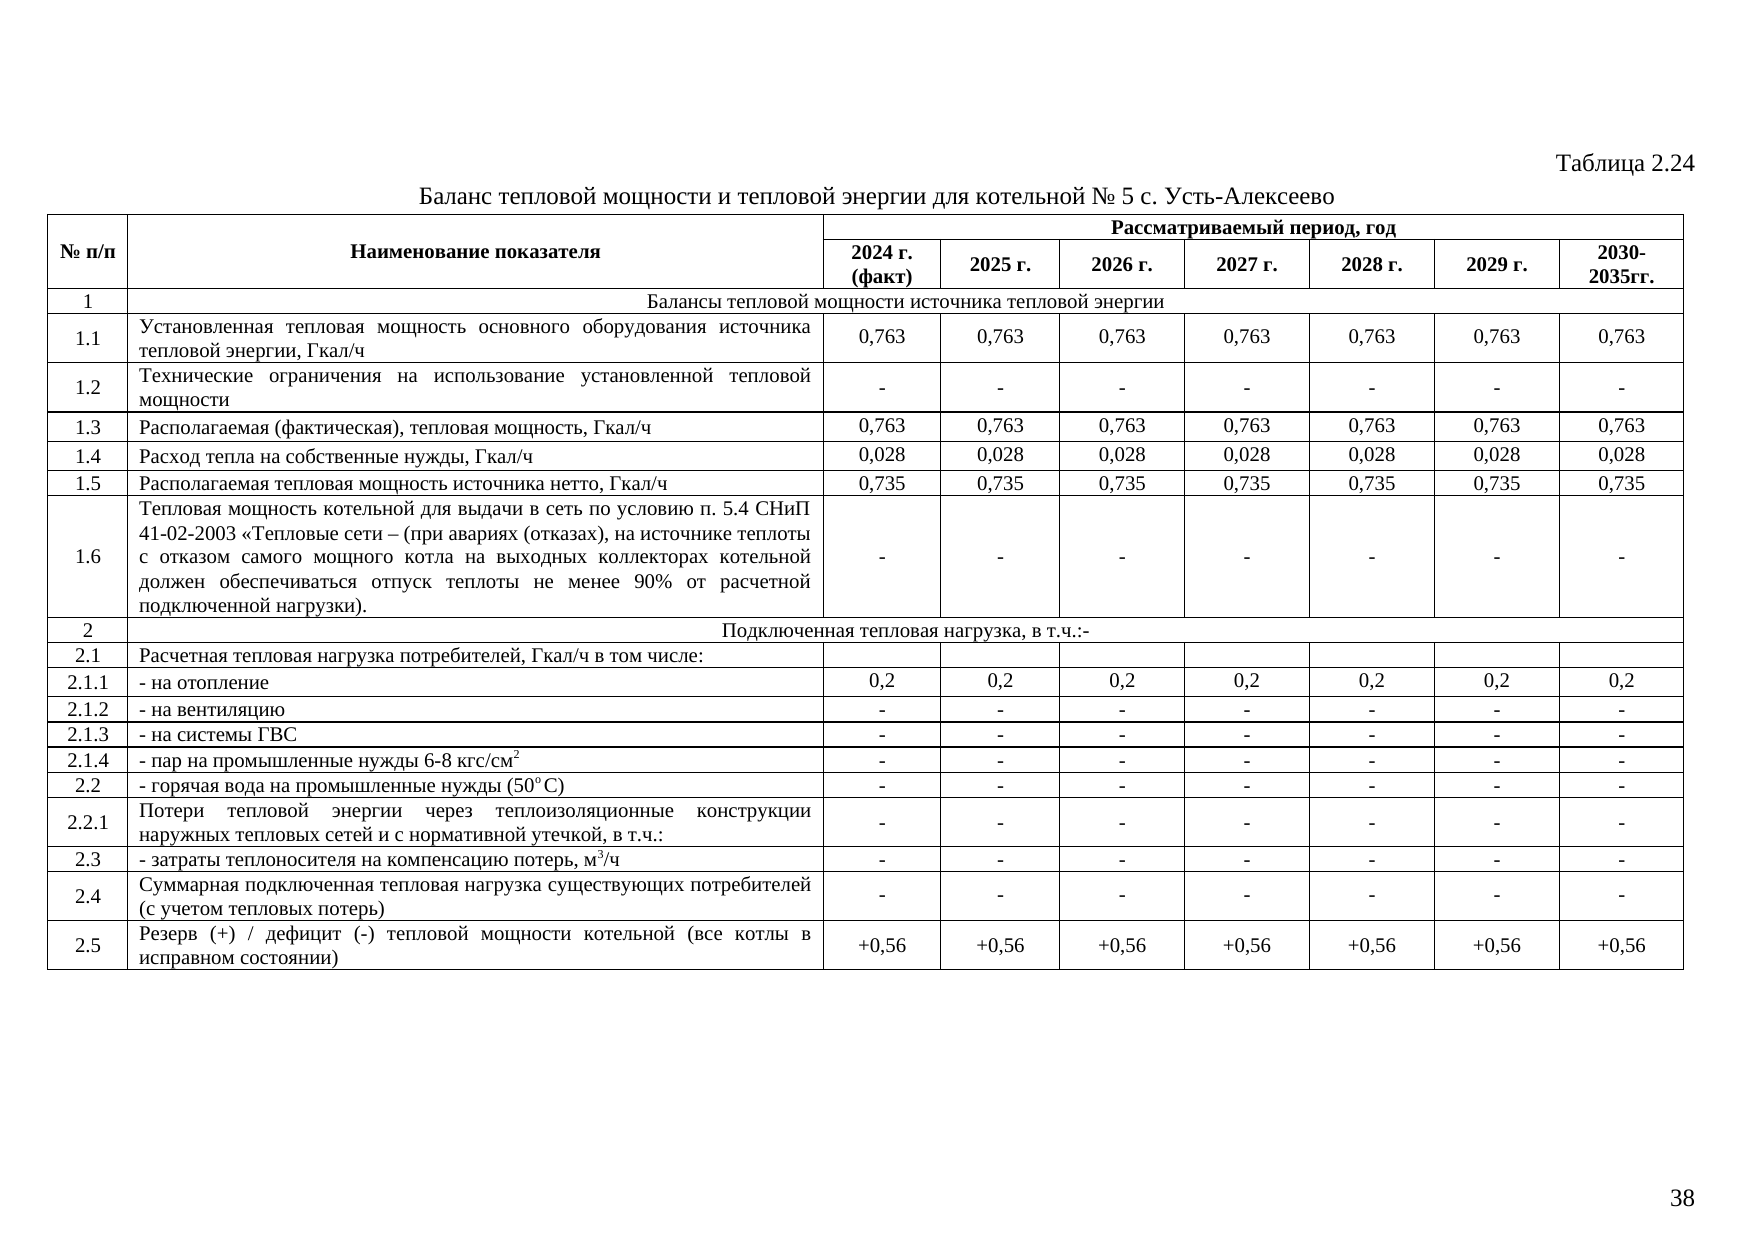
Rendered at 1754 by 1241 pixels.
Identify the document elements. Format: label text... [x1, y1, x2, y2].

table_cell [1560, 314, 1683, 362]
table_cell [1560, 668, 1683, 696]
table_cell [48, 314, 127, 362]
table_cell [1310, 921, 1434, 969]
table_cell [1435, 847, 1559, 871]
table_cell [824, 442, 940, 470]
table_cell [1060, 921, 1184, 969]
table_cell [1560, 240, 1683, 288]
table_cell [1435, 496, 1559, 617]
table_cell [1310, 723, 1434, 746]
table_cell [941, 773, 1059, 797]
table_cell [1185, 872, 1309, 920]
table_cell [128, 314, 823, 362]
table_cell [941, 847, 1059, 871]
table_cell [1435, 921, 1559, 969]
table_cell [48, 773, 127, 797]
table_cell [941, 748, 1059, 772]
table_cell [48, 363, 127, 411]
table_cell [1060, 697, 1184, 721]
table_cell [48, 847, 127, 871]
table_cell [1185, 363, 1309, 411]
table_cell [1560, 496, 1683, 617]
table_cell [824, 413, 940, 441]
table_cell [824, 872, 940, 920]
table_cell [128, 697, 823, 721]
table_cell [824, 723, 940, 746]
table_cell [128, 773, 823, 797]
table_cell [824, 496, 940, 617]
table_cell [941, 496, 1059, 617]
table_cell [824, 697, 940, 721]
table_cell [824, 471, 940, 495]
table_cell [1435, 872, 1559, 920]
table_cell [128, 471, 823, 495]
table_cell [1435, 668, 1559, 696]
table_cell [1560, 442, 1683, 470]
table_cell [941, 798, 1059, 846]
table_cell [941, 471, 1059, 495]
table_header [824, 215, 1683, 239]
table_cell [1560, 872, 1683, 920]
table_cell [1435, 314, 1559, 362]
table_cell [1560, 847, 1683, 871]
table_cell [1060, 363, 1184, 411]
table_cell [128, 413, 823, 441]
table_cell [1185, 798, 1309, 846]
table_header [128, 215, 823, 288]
text Таблица 2.24 [59, 148, 1695, 176]
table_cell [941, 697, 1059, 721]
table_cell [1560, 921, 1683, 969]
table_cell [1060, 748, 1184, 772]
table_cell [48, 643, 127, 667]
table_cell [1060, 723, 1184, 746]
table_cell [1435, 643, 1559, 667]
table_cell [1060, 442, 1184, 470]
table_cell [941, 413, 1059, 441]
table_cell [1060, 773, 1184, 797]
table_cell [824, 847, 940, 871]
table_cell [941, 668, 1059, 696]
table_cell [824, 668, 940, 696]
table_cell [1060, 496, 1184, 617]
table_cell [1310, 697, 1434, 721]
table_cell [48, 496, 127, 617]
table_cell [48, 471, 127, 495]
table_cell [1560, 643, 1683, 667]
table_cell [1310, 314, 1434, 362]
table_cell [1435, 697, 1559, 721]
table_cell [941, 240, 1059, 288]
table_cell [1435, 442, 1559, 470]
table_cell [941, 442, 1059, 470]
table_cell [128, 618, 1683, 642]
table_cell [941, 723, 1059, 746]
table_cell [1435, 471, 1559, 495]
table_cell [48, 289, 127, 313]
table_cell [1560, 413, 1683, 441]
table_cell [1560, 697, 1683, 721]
text Баланс тепловой мощности и тепловой энергии для котельной № 5 с. Усть-Алексеево [59, 181, 1695, 209]
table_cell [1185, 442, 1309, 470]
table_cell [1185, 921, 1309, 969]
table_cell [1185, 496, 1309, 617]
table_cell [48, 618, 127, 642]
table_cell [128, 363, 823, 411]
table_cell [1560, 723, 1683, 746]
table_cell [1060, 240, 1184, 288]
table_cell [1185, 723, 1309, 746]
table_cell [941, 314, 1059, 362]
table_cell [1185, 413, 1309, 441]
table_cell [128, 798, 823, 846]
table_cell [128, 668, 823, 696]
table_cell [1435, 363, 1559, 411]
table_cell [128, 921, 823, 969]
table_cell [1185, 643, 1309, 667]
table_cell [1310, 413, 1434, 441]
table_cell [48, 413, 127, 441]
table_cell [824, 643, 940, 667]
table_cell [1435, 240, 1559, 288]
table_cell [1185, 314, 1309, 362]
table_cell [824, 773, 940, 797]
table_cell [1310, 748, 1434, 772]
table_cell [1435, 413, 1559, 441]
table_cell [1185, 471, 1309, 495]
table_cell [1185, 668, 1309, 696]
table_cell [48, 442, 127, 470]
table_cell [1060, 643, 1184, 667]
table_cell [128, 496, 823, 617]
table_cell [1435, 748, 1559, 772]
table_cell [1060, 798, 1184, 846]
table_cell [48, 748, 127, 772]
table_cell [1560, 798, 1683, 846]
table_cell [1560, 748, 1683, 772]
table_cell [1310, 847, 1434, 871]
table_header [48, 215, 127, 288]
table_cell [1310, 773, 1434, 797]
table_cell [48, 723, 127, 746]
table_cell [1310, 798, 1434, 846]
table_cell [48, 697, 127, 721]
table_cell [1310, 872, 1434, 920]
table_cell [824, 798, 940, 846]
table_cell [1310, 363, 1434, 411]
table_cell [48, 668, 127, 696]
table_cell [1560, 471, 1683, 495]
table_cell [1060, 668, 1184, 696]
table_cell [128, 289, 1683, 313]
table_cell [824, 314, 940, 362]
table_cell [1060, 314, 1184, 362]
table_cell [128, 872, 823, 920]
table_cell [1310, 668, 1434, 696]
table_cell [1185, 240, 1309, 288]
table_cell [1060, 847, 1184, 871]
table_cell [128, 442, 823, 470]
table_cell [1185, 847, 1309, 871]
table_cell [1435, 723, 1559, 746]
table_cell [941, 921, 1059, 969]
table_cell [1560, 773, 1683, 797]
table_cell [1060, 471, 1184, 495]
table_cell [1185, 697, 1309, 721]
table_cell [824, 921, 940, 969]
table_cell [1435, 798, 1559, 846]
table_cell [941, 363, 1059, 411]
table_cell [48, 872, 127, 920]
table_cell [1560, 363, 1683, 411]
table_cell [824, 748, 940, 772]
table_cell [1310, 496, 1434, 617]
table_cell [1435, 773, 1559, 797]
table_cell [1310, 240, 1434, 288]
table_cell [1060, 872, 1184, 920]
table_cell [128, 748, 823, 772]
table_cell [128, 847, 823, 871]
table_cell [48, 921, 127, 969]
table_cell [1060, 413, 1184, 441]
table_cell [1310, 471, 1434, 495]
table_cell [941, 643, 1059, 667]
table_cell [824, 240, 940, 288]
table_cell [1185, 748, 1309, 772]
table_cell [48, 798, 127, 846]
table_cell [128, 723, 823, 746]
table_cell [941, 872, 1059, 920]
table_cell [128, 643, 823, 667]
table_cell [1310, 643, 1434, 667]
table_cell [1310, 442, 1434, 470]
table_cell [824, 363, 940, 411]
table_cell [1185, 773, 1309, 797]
